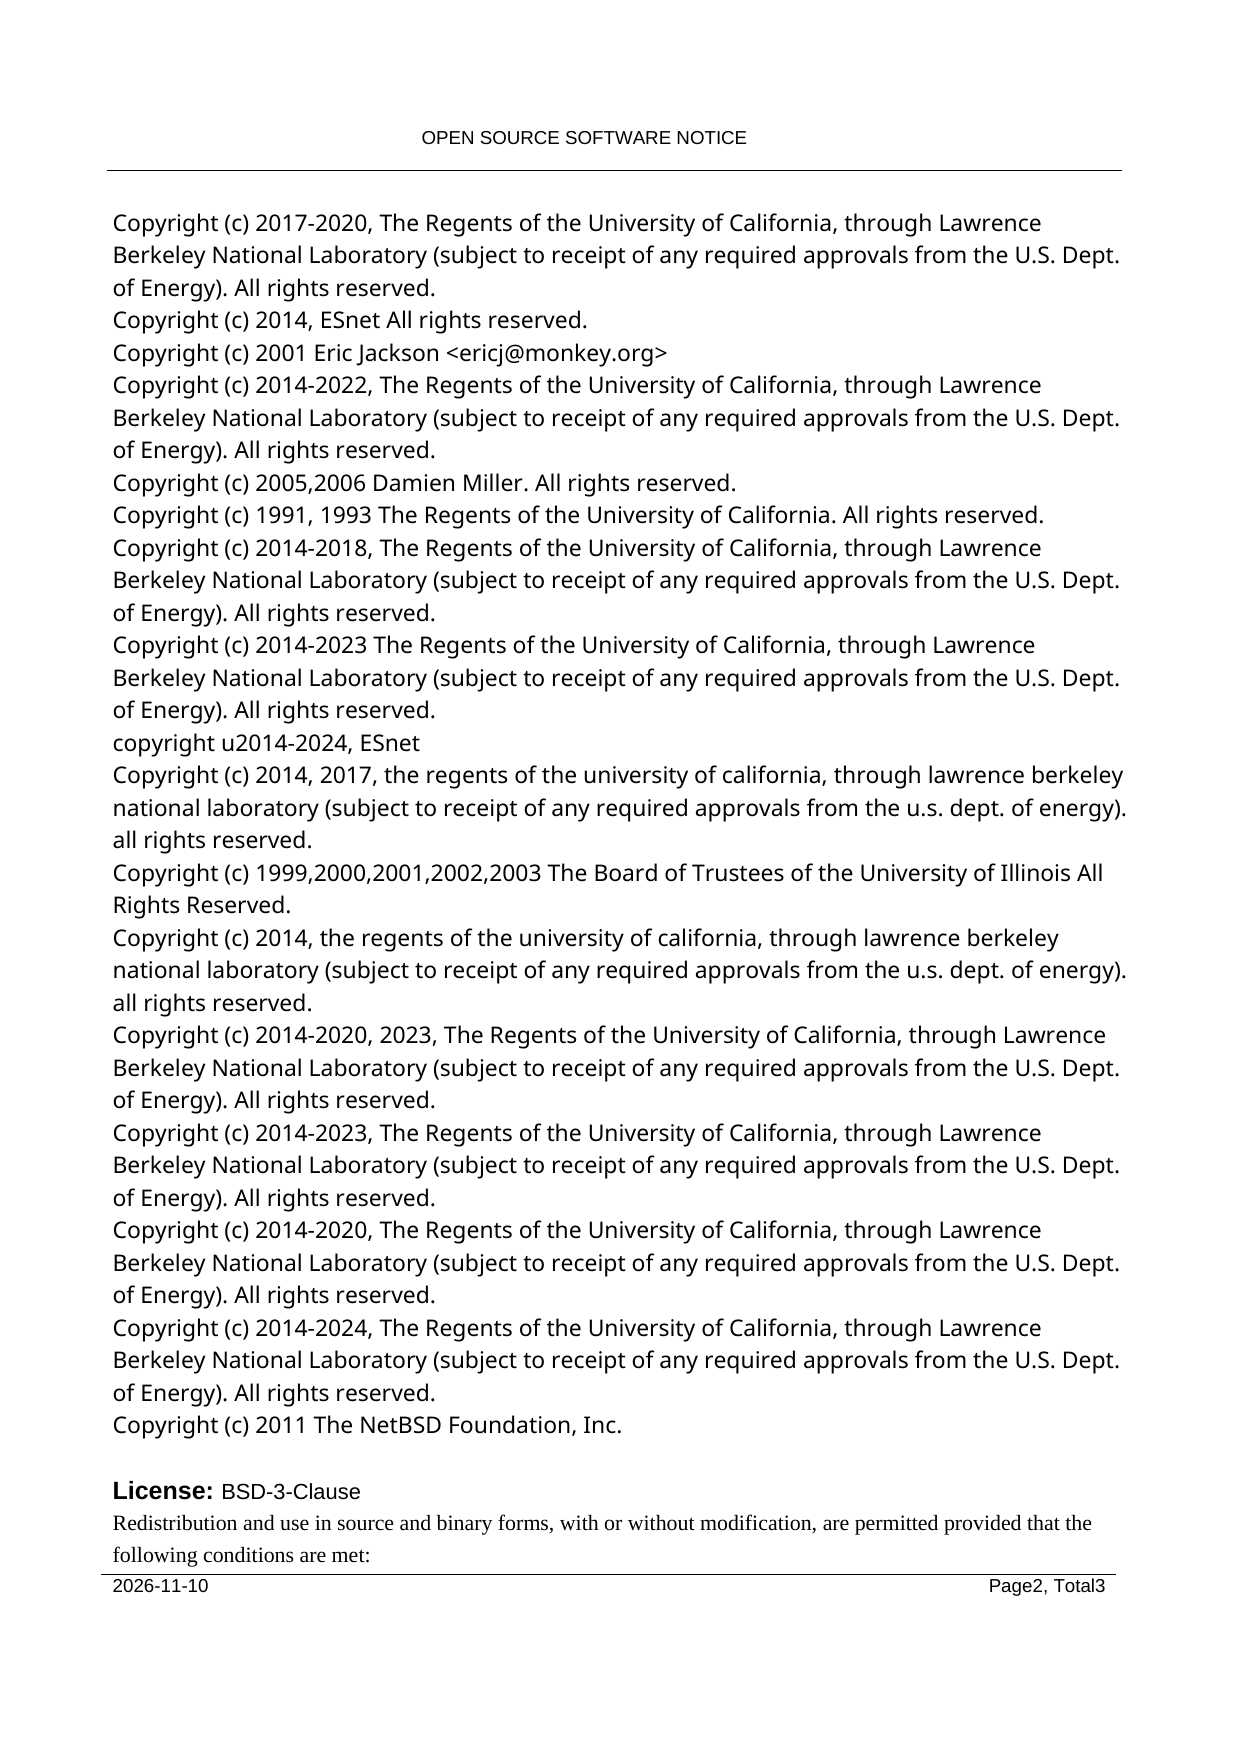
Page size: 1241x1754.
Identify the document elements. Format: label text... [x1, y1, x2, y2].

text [112, 1506, 1128, 1571]
text License: BSD-3-Clause [112, 1474, 1128, 1506]
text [112, 206, 1128, 1474]
